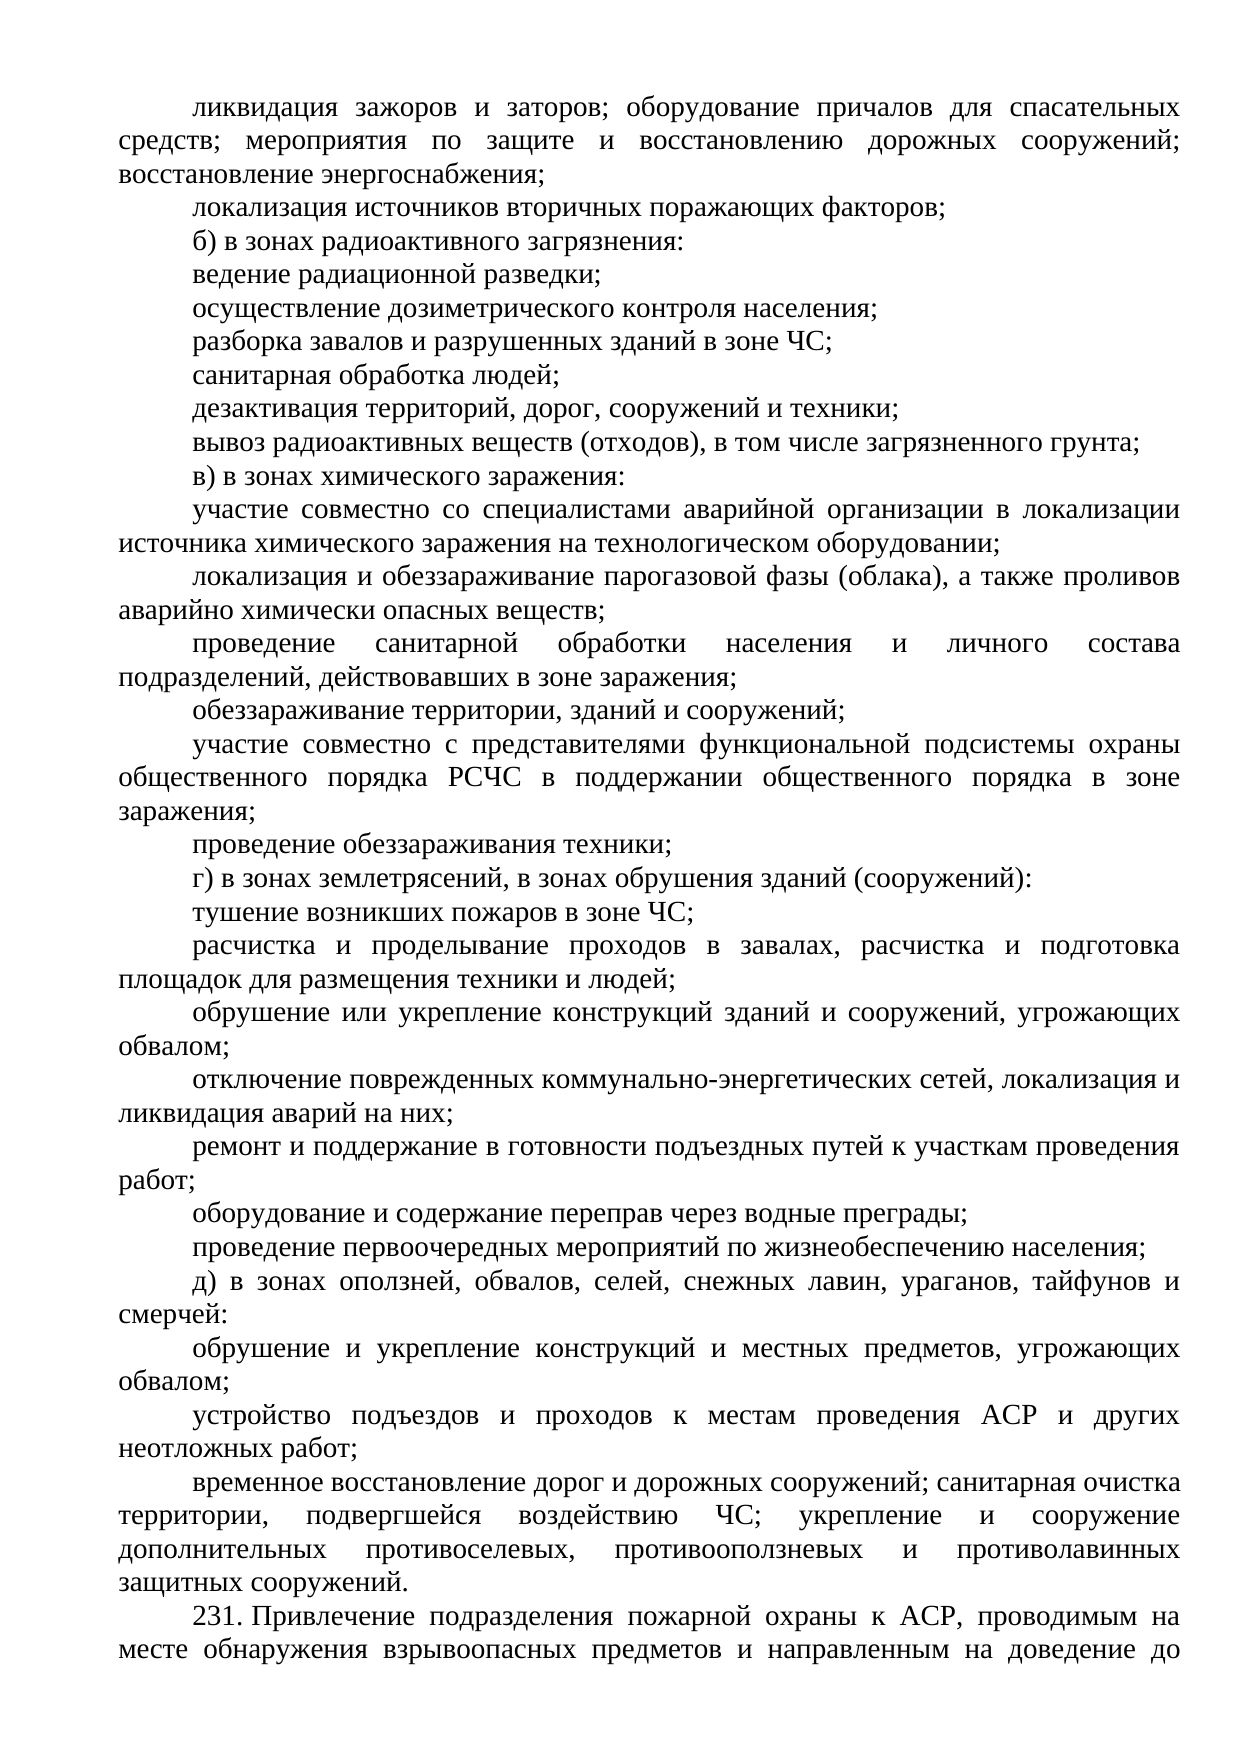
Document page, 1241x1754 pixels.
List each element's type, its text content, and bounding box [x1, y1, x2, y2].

text участие совместно со специалистами аварийной организации в локализации источника химического заражения на технологическом оборудовании; [118, 491, 1181, 558]
text ликвидация зажоров и заторов; оборудование причалов для спасательных средств; мероприятия по защите и восстановлению дорожных сооружений; восстановление энергоснабжения; [118, 89, 1181, 189]
text проведение санитарной обработки населения и личного состава подразделений, действовавших в зоне заражения; [118, 625, 1181, 692]
text участие совместно с представителями функциональной подсистемы охраны общественного порядка РСЧС в поддержании общественного порядка в зоне заражения; [118, 726, 1181, 827]
text тушение возникших пожаров в зоне ЧС; [118, 894, 1181, 927]
text оборудование и содержание переправ через водные преграды; [118, 1196, 1181, 1229]
text локализация источников вторичных поражающих факторов; [118, 189, 1181, 223]
text расчистка и проделывание проходов в завалах, расчистка и подготовка площадок для размещения техники и людей; [118, 927, 1181, 994]
text проведение первоочередных мероприятий по жизнеобеспечению населения; [118, 1229, 1181, 1263]
text в) в зонах химического заражения: [118, 458, 1181, 491]
text вывоз радиоактивных веществ (отходов), в том числе загрязненного грунта; [118, 424, 1181, 458]
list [118, 1598, 1181, 1665]
text временное восстановление дорог и дорожных сооружений; санитарная очистка территории, подвергшейся воздействию ЧС; укрепление и сооружение дополнительных противоселевых, противооползневых и противолавинных защитных сооружений. [118, 1464, 1181, 1598]
text дезактивация территорий, дорог, сооружений и техники; [118, 391, 1181, 424]
text обрушение или укрепление конструкций зданий и сооружений, угрожающих обвалом; [118, 994, 1181, 1061]
text санитарная обработка людей; [118, 357, 1181, 391]
text г) в зонах землетрясений, в зонах обрушения зданий (сооружений): [118, 860, 1181, 894]
text обрушение и укрепление конструкций и местных предметов, угрожающих обвалом; [118, 1330, 1181, 1397]
text обеззараживание территории, зданий и сооружений; [118, 692, 1181, 726]
text б) в зонах радиоактивного загрязнения: [118, 223, 1181, 256]
text д) в зонах оползней, обвалов, селей, снежных лавин, ураганов, тайфунов и смерчей: [118, 1263, 1181, 1330]
text осуществление дозиметрического контроля населения; [118, 290, 1181, 323]
text устройство подъездов и проходов к местам проведения АСР и других неотложных работ; [118, 1397, 1181, 1464]
text разборка завалов и разрушенных зданий в зоне ЧС; [118, 323, 1181, 357]
text проведение обеззараживания техники; [118, 827, 1181, 860]
text локализация и обеззараживание парогазовой фазы (облака), а также проливов аварийно химически опасных веществ; [118, 558, 1181, 625]
text ремонт и поддержание в готовности подъездных путей к участкам проведения работ; [118, 1128, 1181, 1196]
text ведение радиационной разведки; [118, 256, 1181, 290]
text отключение поврежденных коммунально-энергетических сетей, локализация и ликвидация аварий на них; [118, 1061, 1181, 1128]
